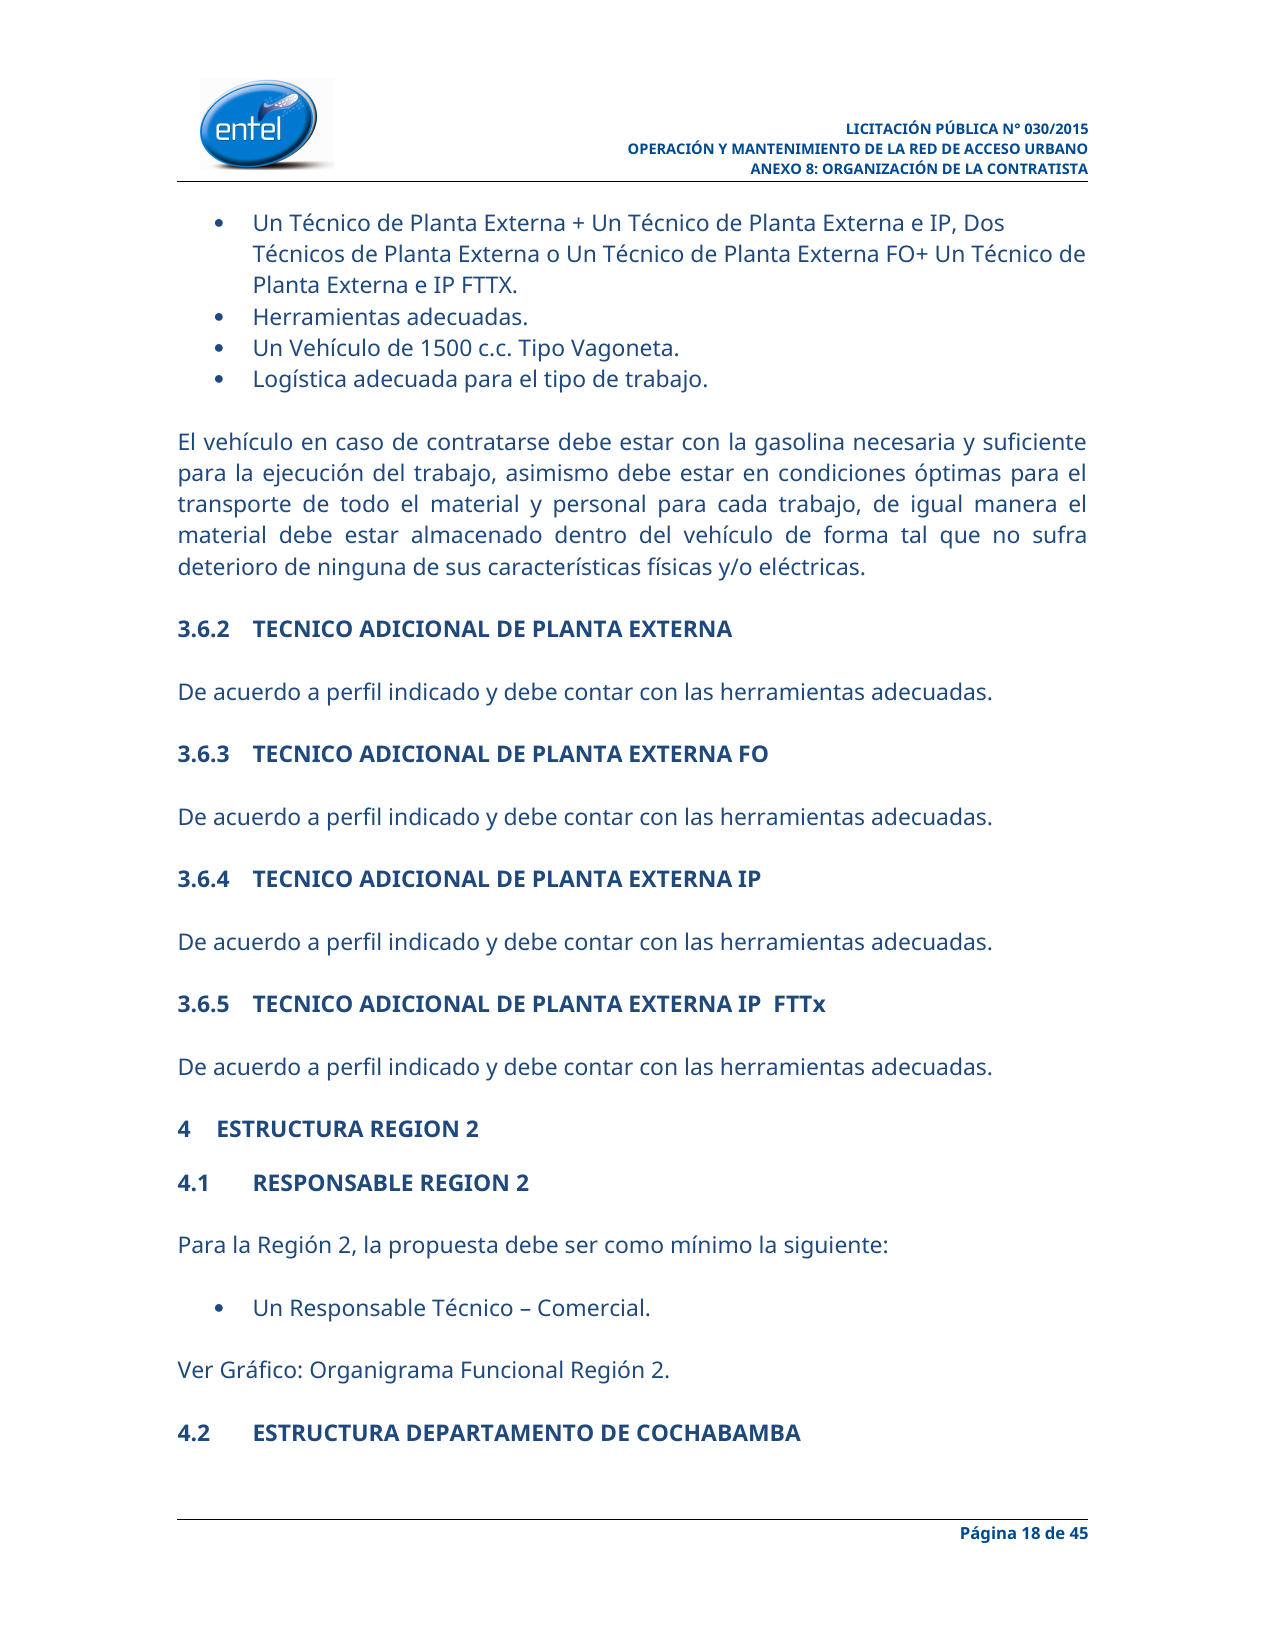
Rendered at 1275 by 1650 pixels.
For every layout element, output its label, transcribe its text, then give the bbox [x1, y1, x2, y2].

text De acuerdo a perfil indicado y debe contar con las herramientas adecuadas. [177, 926, 1088, 957]
subtitle RESPONSABLE REGION 2 [177, 1167, 1088, 1198]
list Logística adecuada para el tipo de trabajo. [215, 363, 1088, 394]
subtitle TECNICO ADICIONAL DE PLANTA EXTERNA FO [177, 738, 1088, 769]
text De acuerdo a perfil indicado y debe contar con las herramientas adecuadas. [177, 1051, 1088, 1082]
text De acuerdo a perfil indicado y debe contar con las herramientas adecuadas. [177, 801, 1088, 832]
picture [199, 78, 335, 170]
subtitle ESTRUCTURA DEPARTAMENTO DE COCHABAMBA [177, 1417, 1088, 1448]
subtitle TECNICO ADICIONAL DE PLANTA EXTERNA IP FTTx [177, 988, 1088, 1019]
list Un Técnico de Planta Externa + Un Técnico de Planta Externa e IP, Dos Técnicos de Planta Externa o Un Técnico de Planta Externa FO+ Un Técnico de Planta Externa e IP FTTX. [215, 207, 1088, 301]
text El vehículo en caso de contratarse debe estar con la gasolina necesaria y suficiente para la ejecución del trabajo, asimismo debe estar en condiciones óptimas para el transporte de todo el material y personal para cada trabajo, de igual manera el material debe estar almacenado dentro del vehículo de forma tal que no sufra deterioro de ninguna de sus características físicas y/o eléctricas. [177, 426, 1088, 582]
subtitle TECNICO ADICIONAL DE PLANTA EXTERNA [177, 613, 1088, 644]
list Herramientas adecuadas. [215, 301, 1088, 332]
subtitle TECNICO ADICIONAL DE PLANTA EXTERNA IP [177, 863, 1088, 894]
text Para la Región 2, la propuesta debe ser como mínimo la siguiente: [177, 1229, 1088, 1261]
text De acuerdo a perfil indicado y debe contar con las herramientas adecuadas. [177, 676, 1088, 707]
list Un Vehículo de 1500 c.c. Tipo Vagoneta. [215, 332, 1088, 363]
list Un Responsable Técnico – Comercial. [215, 1292, 1088, 1323]
text Ver Gráfico: Organigrama Funcional Región 2. [177, 1354, 1088, 1386]
subtitle ESTRUCTURA region 2 [177, 1113, 1088, 1144]
